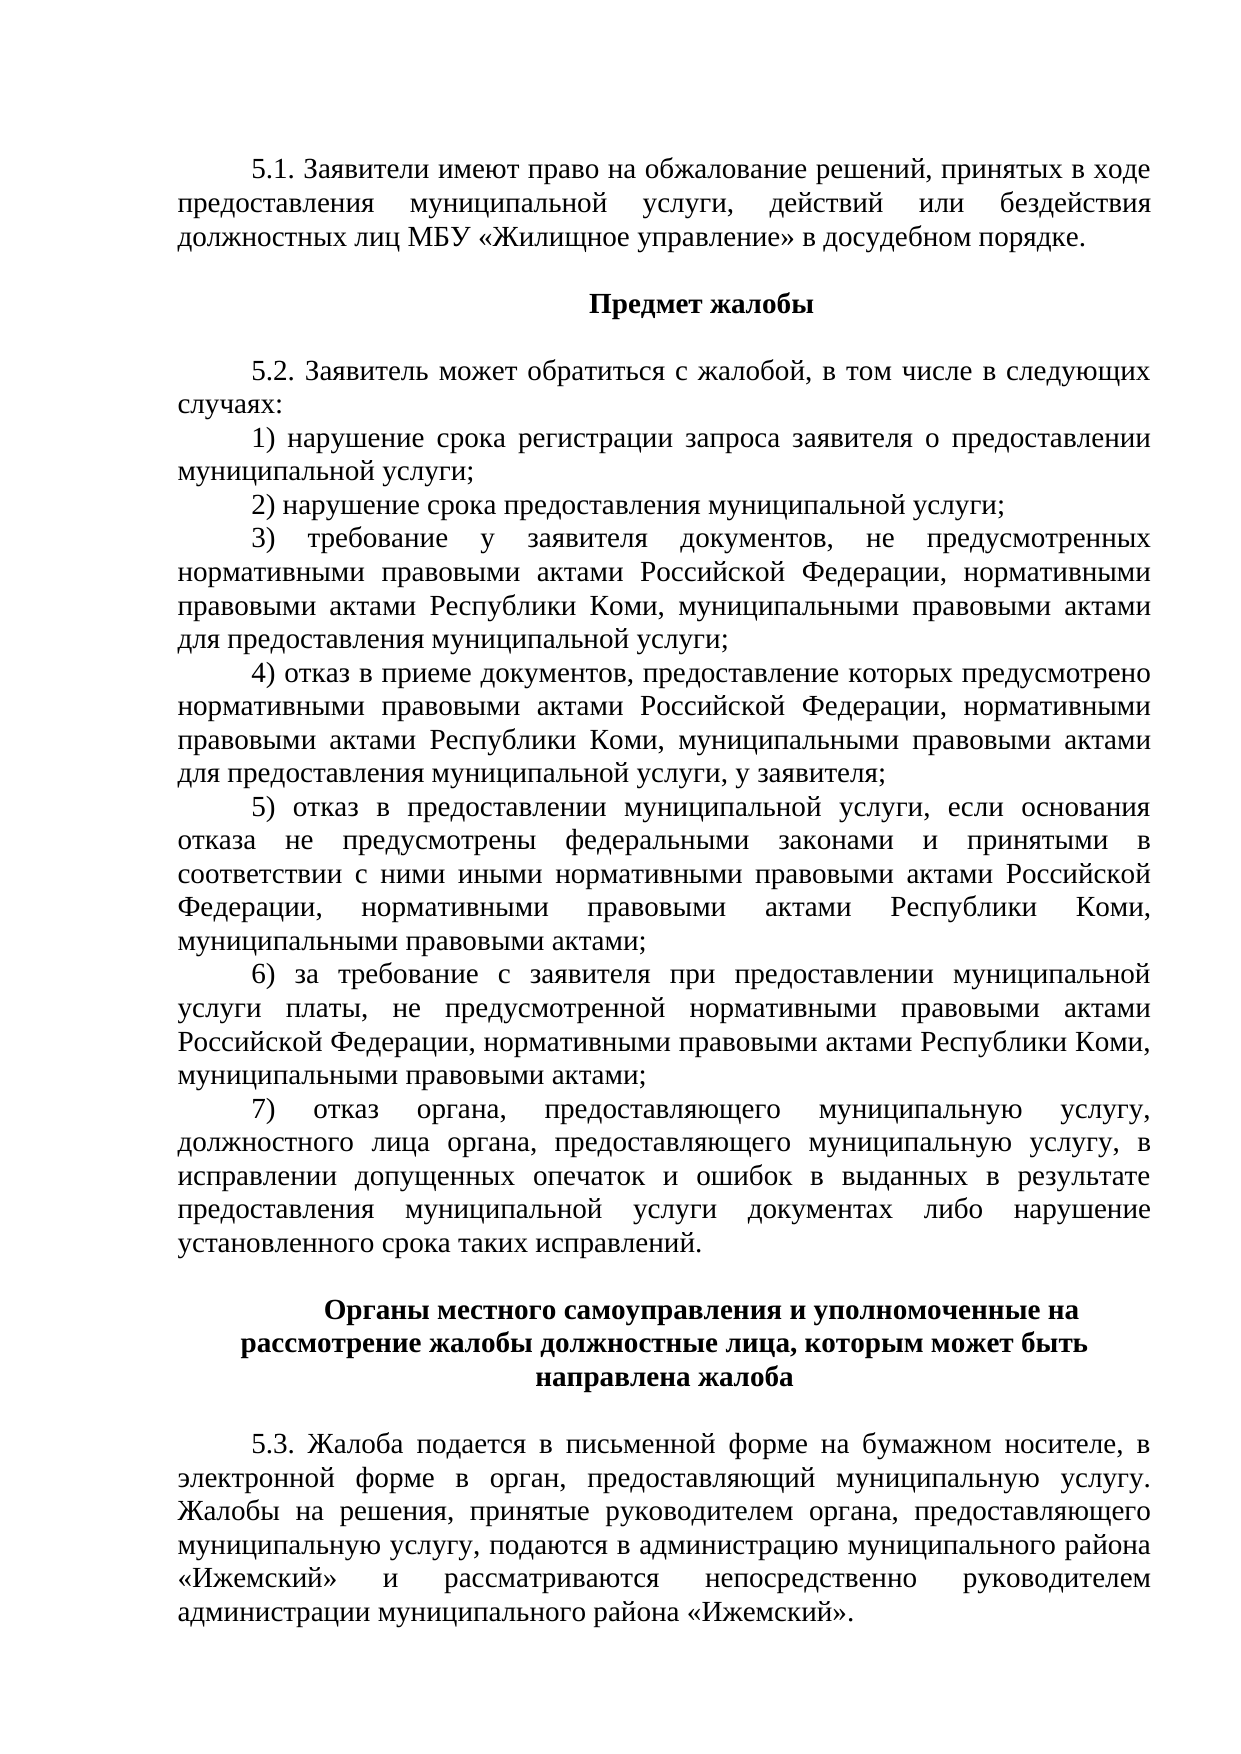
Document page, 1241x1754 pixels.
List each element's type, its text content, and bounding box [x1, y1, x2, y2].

text 5) отказ в предоставлении муниципальной услуги, если основания отказа не предусмотрены федеральными законами и принятыми в соответствии с ними иными нормативными правовыми актами Российской Федерации, нормативными правовыми актами Республики Коми, муниципальными правовыми актами; [177, 789, 1152, 957]
text 5.2. Заявитель может обратиться с жалобой, в том числе в следующих случаях: [177, 353, 1152, 420]
text 7) отказ органа, предоставляющего муниципальную услугу, должностного лица органа, предоставляющего муниципальную услугу, в исправлении допущенных опечаток и ошибок в выданных в результате предоставления муниципальной услуги документах либо нарушение установленного срока таких исправлений. [177, 1091, 1152, 1258]
text 5.3. Жалоба подается в письменной форме на бумажном носителе, в электронной форме в орган, предоставляющий муниципальную услугу. Жалобы на решения, принятые руководителем органа, предоставляющего муниципальную услугу, подаются в администрацию муниципального района «Ижемский» и рассматриваются непосредственно руководителем администрации муниципального района «Ижемский». [177, 1426, 1152, 1627]
text Органы местного самоуправления и уполномоченные на рассмотрение жалобы должностные лица, которым может быть направлена жалоба [177, 1292, 1152, 1393]
text 1) нарушение срока регистрации запроса заявителя о предоставлении муниципальной услуги; [177, 420, 1152, 487]
text 3) требование у заявителя документов, не предусмотренных нормативными правовыми актами Российской Федерации, нормативными правовыми актами Республики Коми, муниципальными правовыми актами для предоставления муниципальной услуги; [177, 521, 1152, 655]
text 4) отказ в приеме документов, предоставление которых предусмотрено нормативными правовыми актами Российской Федерации, нормативными правовыми актами Республики Коми, муниципальными правовыми актами для предоставления муниципальной услуги, у заявителя; [177, 655, 1152, 789]
text 2) нарушение срока предоставления муниципальной услуги; [177, 487, 1152, 521]
text 6) за требование с заявителя при предоставлении муниципальной услуги платы, не предусмотренной нормативными правовыми актами Российской Федерации, нормативными правовыми актами Республики Коми, муниципальными правовыми актами; [177, 957, 1152, 1091]
text Предмет жалобы [177, 286, 1152, 319]
text 5.1. Заявители имеют право на обжалование решений, принятых в ходе предоставления муниципальной услуги, действий или бездействия должностных лиц МБУ «Жилищное управление» в досудебном порядке. [177, 152, 1152, 252]
